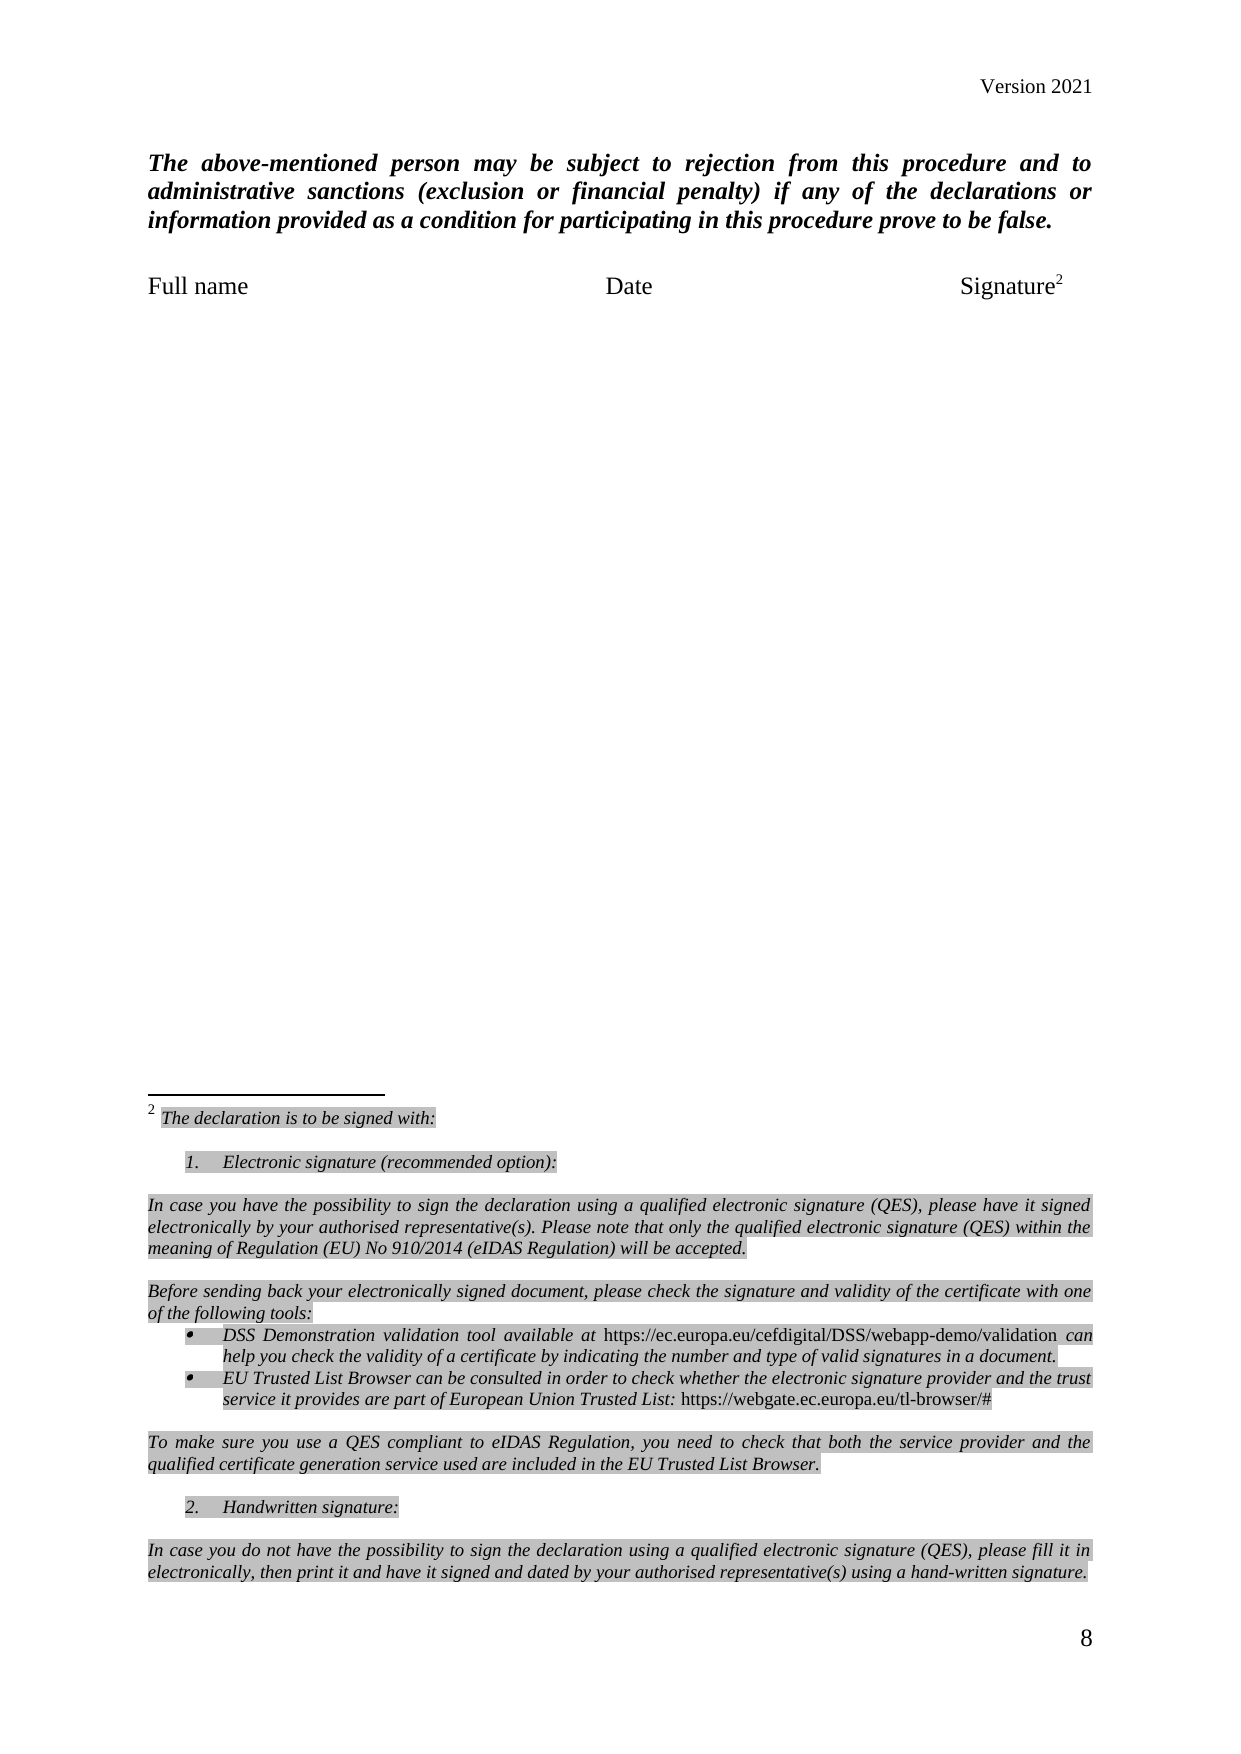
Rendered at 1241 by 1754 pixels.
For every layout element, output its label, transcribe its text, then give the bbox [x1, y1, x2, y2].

text Full name Date Signature [148, 271, 1093, 300]
text The above-mentioned person may be subject to rejection from this procedure and to administrative sanctions (exclusion or financial penalty) if any of the declarations or information provided as a condition for participating in this procedure prove to be false. [148, 148, 1093, 234]
